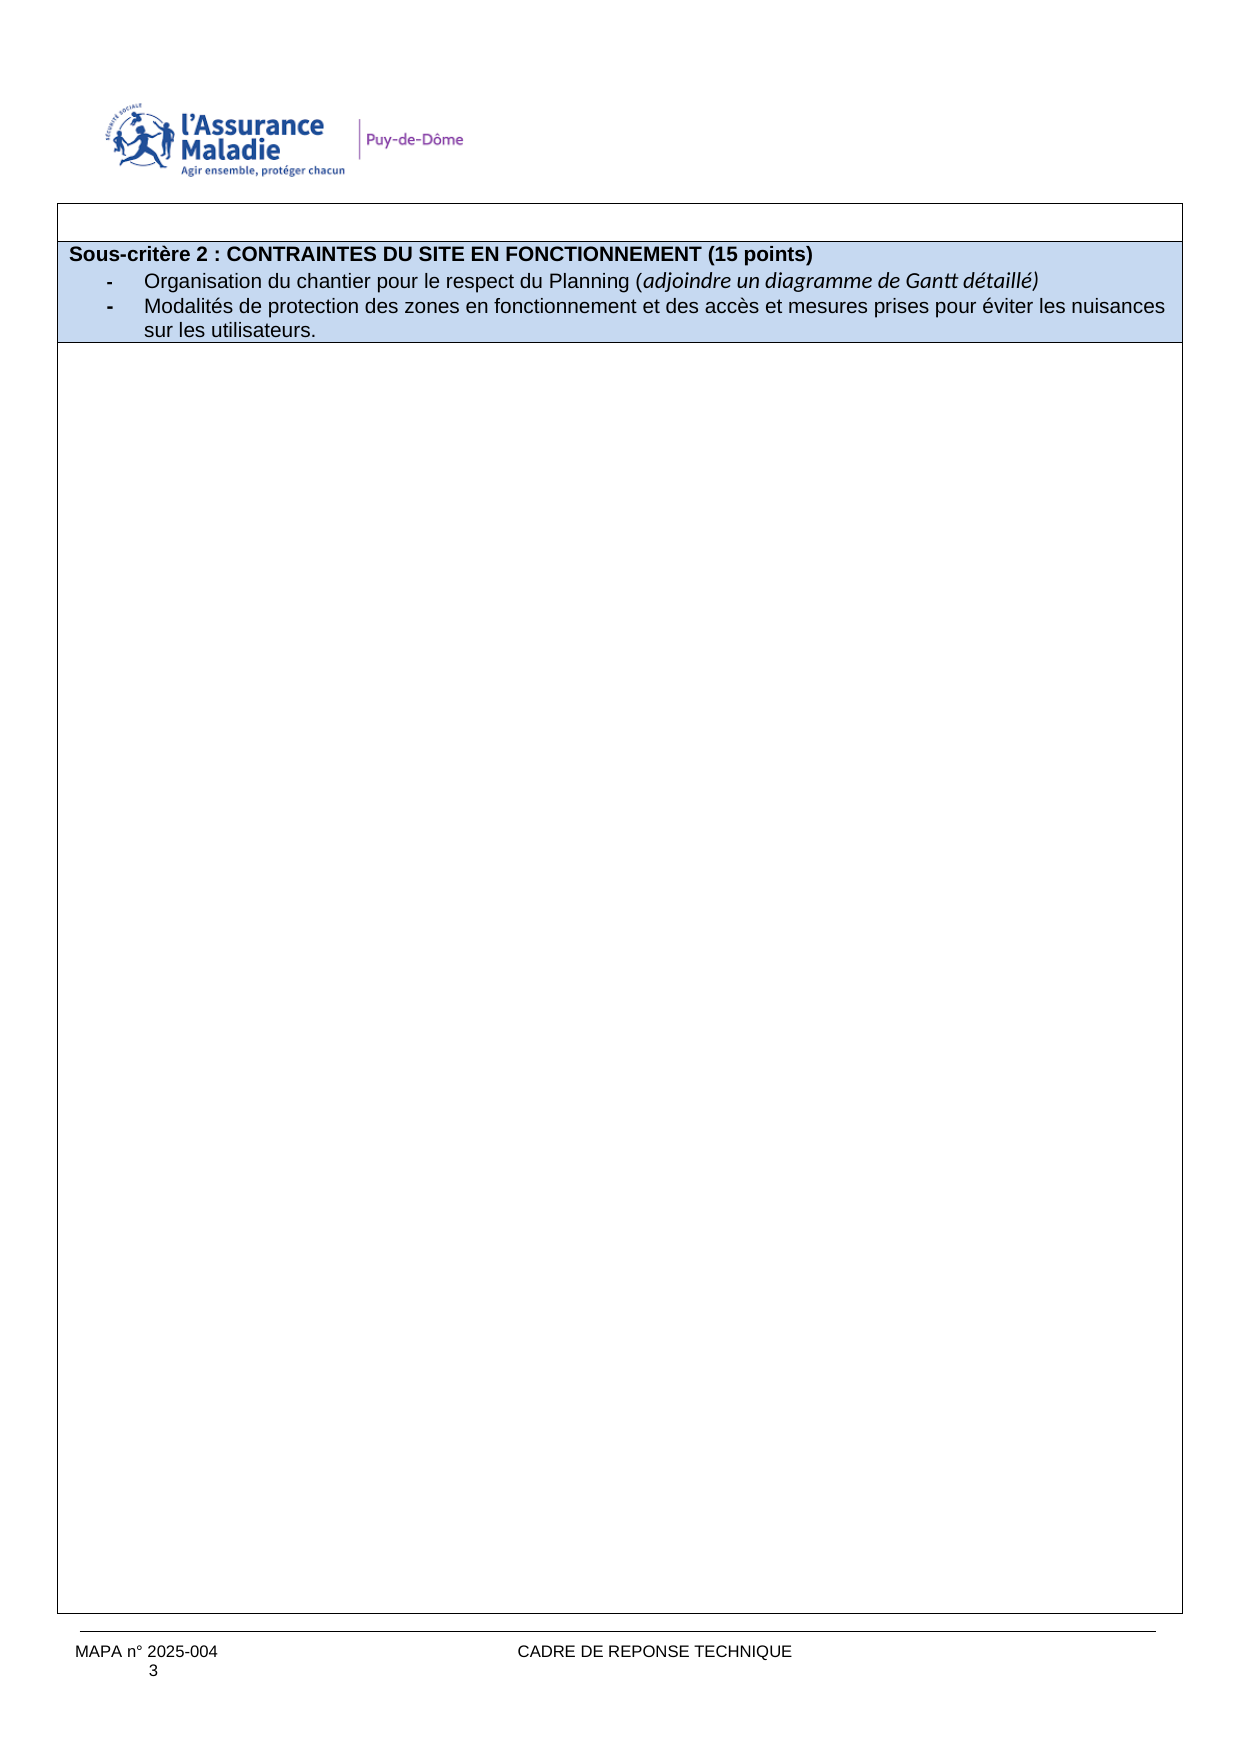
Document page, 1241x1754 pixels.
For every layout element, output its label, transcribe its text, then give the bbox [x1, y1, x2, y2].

table_cell Sous-critère 2 : CONTRAINTES DU SITE EN FONCTIONNEMENT (15 points) Organisation du chantier pour le respect du Planning (adjoindre un diagramme de Gantt détaillé) Modalités de protection des zones en fonctionnement et des accès et mesures prises pour éviter les nuisances sur les utilisateurs. [58, 242, 1182, 342]
table_cell [58, 204, 1182, 241]
table_cell [58, 343, 1182, 1613]
picture [75, 73, 493, 203]
